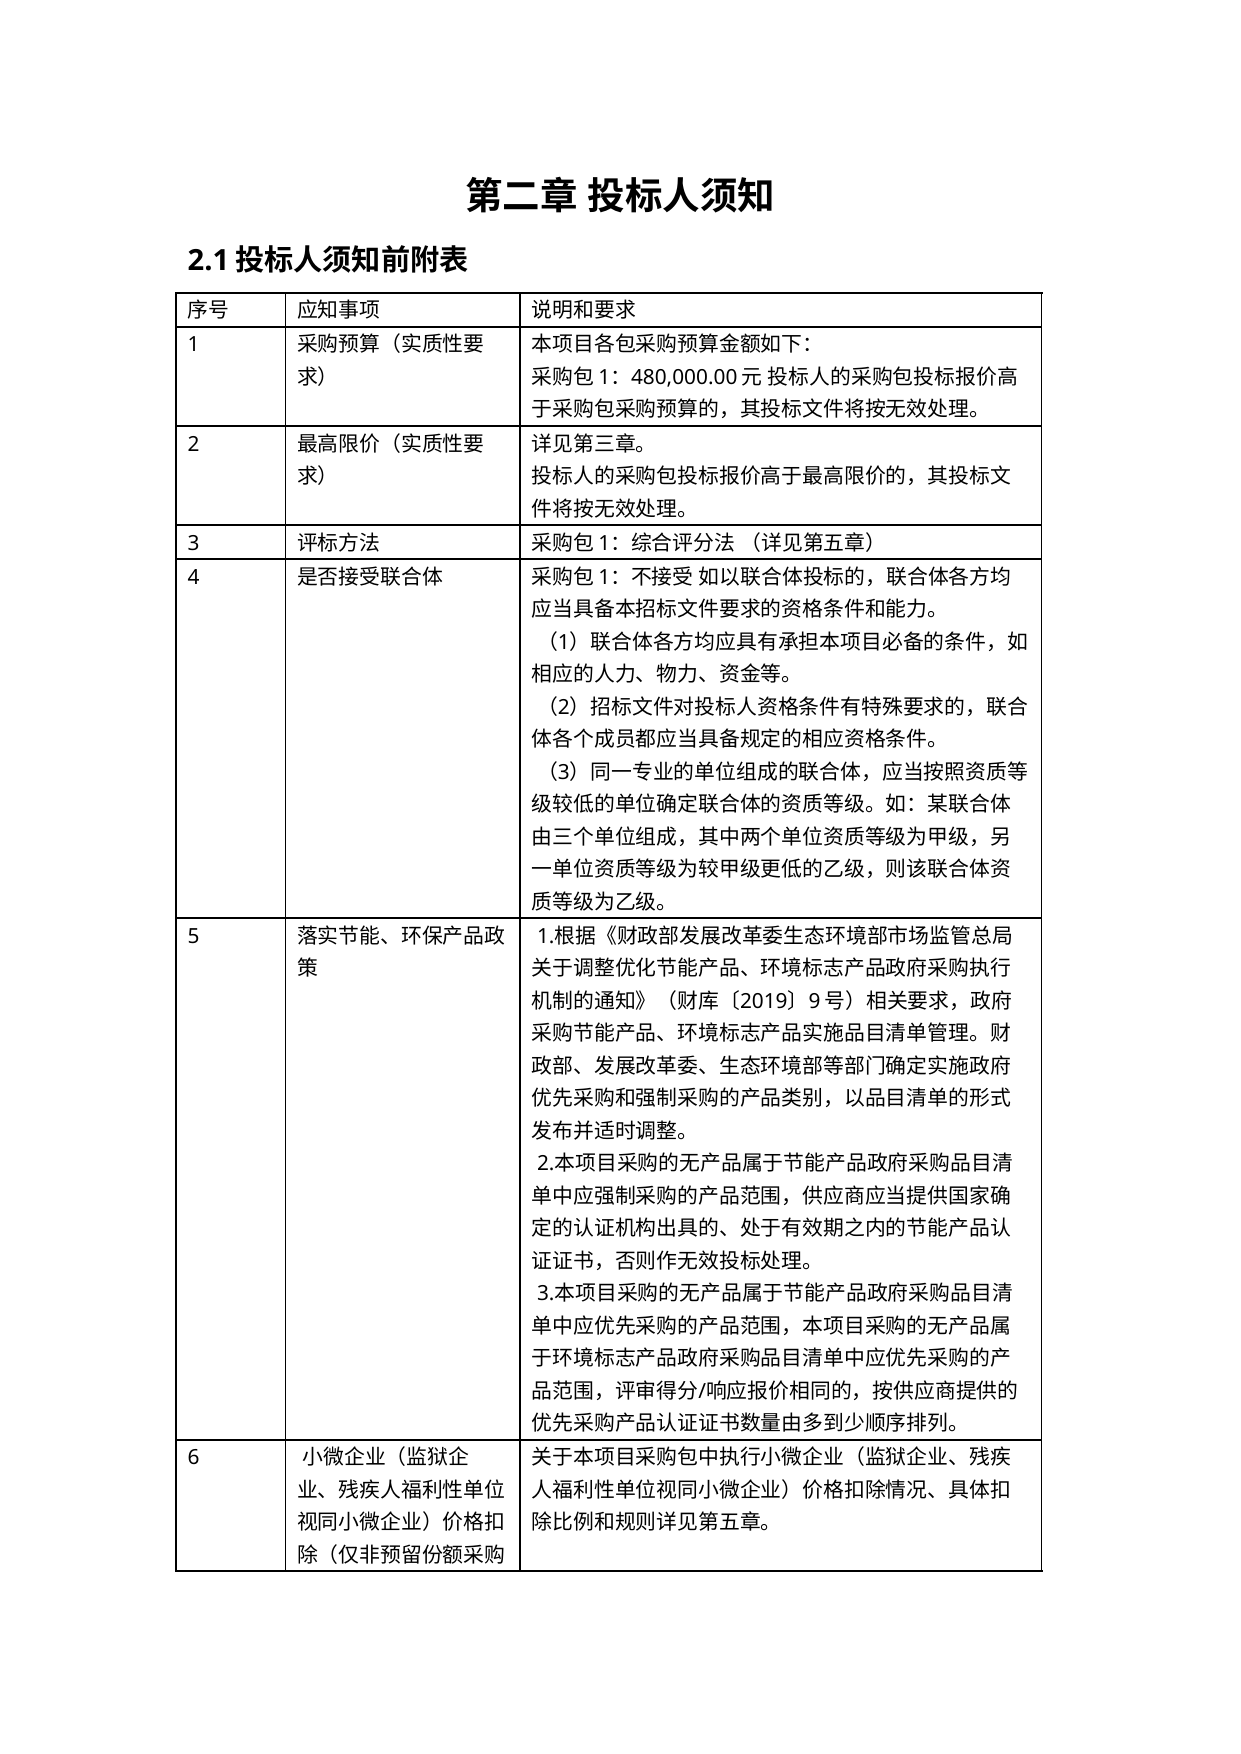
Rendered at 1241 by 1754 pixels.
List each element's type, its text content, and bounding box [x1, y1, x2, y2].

text 2.1投标人须知前附表 [187, 227, 1053, 292]
table_header 应知事项 [286, 294, 519, 326]
table_cell 5 [177, 919, 285, 1439]
table_cell 评标方法 [286, 526, 519, 558]
table_cell 6 [177, 1441, 285, 1570]
table_cell 2 [177, 427, 285, 524]
table_cell 4 [177, 560, 285, 917]
table_header 说明和要求 [521, 294, 1041, 326]
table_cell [286, 1441, 519, 1570]
table_cell 详见第三章。 投标人的采购包投标报价高于最高限价的，其投标文件将按无效处理。 [521, 427, 1041, 524]
table_cell 是否接受联合体 [286, 560, 519, 917]
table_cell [521, 1441, 1041, 1570]
table_cell 最高限价（实质性要求） [286, 427, 519, 524]
table_cell 1.根据《财政部发展改革委生态环境部市场监管总局关于调整优化节能产品、环境标志产品政府采购执行机制的通知》（财库〔2019〕9号）相关要求，政府采购节能产品、环境标志产品实施品目清单管理。财政部、发展改革委、生态环境部等部门确定实施政府优先采购和强制采购的产品类别，以品目清单的形式发布并适时调整。 2.本项目采购的无产品属于节能产品政府采购品目清单中应强制采购的产品范围，供应商应当提供国家确定的认证机构出具的、处于有效期之内的节能产品认证证书，否则作无效投标处理。 3.本项目采购的无产品属于节能产品政府采购品目清单中应优先采购的产品范围，本项目采购的无产品属于环境标志产品政府采购品目清单中应优先采购的产品范围，评审得分/响应报价相同的，按供应商提供的优先采购产品认证证书数量由多到少顺序排列。 [521, 919, 1041, 1439]
table_cell 落实节能、环保产品政策 [286, 919, 519, 1439]
text 第二章 投标人须知 [187, 162, 1053, 227]
table_cell 本项目各包采购预算金额如下： 采购包1：480,000.00元 投标人的采购包投标报价高于采购包采购预算的，其投标文件将按无效处理。 [521, 328, 1041, 425]
table_cell 采购包1：综合评分法 （详见第五章） [521, 526, 1041, 558]
table_cell 1 [177, 328, 285, 425]
table_cell 采购预算（实质性要求） [286, 328, 519, 425]
table_cell 3 [177, 526, 285, 558]
table_header 序号 [177, 294, 285, 326]
table_cell 采购包1：不接受 如以联合体投标的，联合体各方均应当具备本招标文件要求的资格条件和能力。 （1）联合体各方均应具有承担本项目必备的条件，如相应的人力、物力、资金等。 （2）招标文件对投标人资格条件有特殊要求的，联合体各个成员都应当具备规定的相应资格条件。 （3）同一专业的单位组成的联合体，应当按照资质等级较低的单位确定联合体的资质等级。如：某联合体由三个单位组成，其中两个单位资质等级为甲级，另一单位资质等级为较甲级更低的乙级，则该联合体资质等级为乙级。 [521, 560, 1041, 917]
